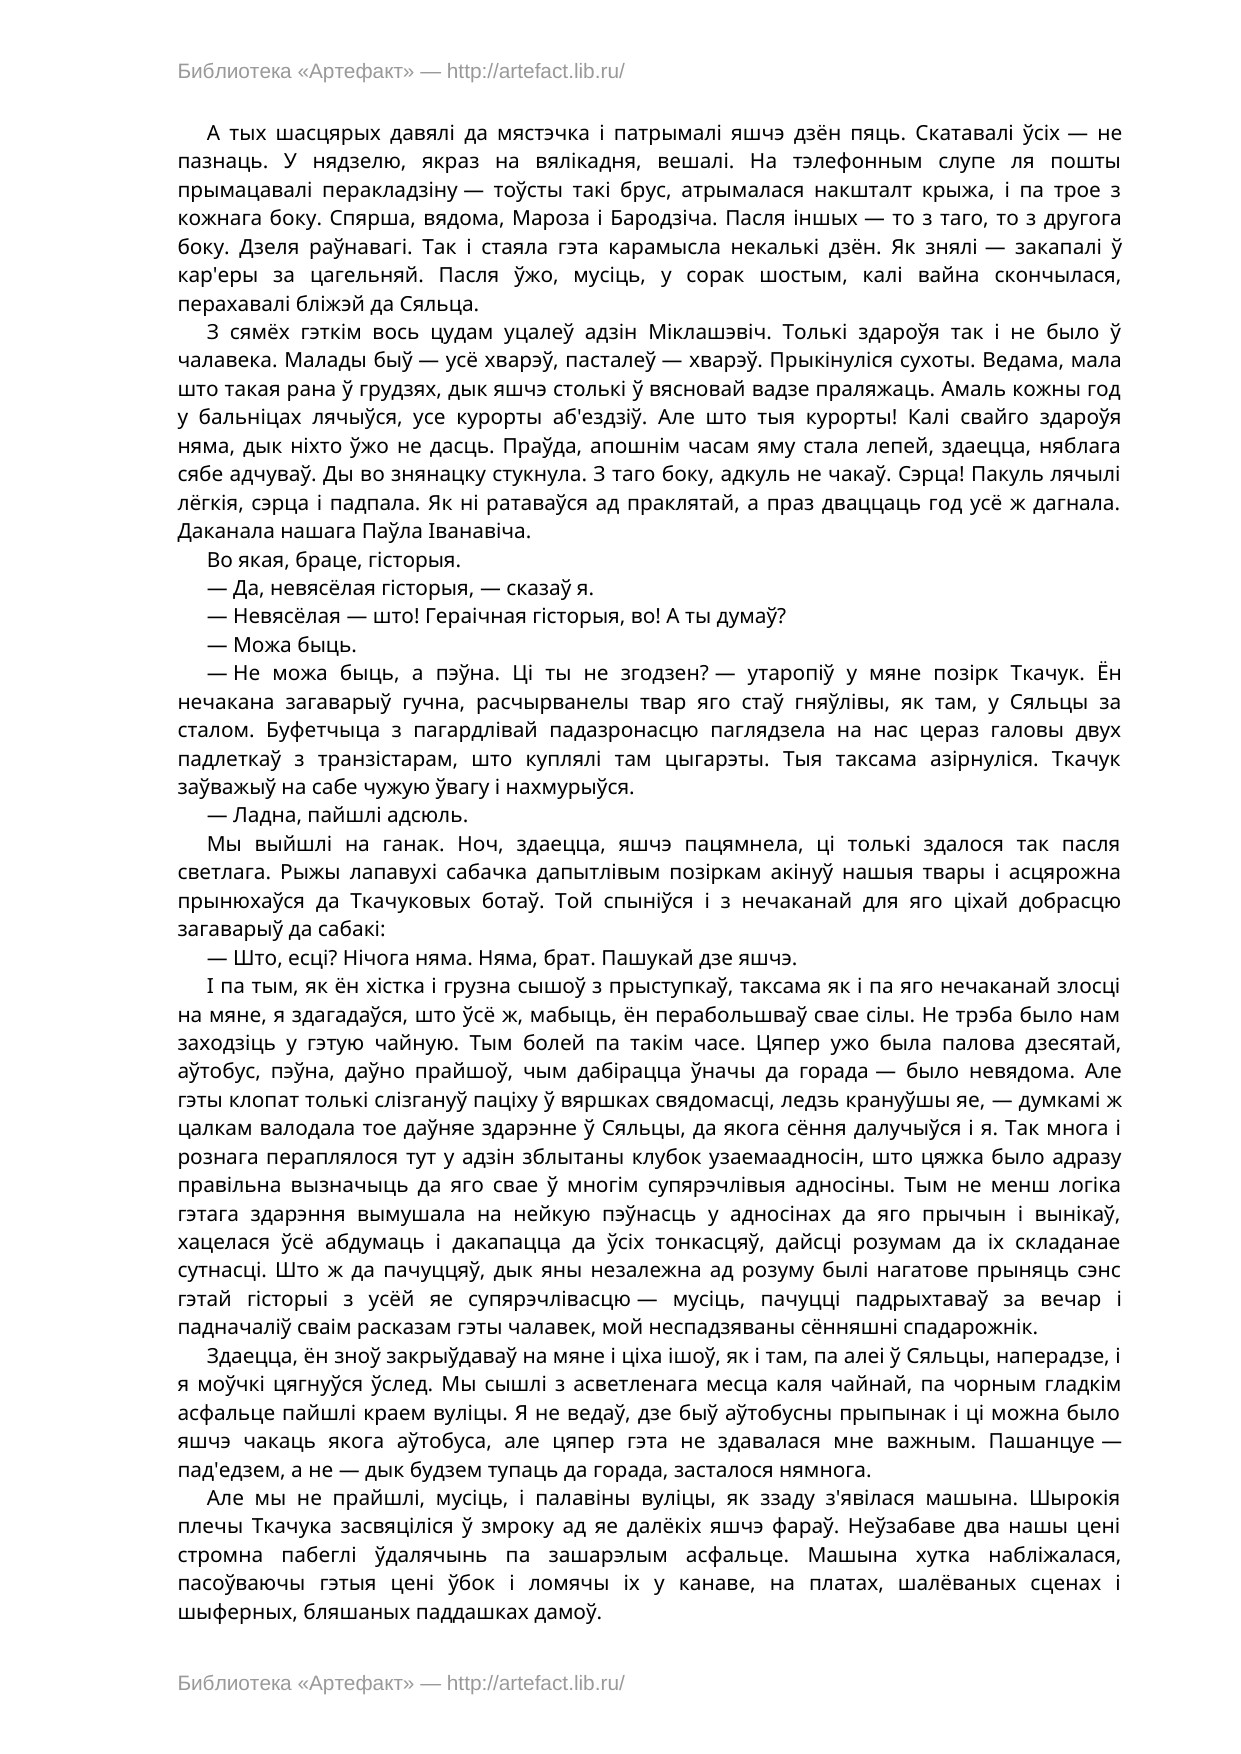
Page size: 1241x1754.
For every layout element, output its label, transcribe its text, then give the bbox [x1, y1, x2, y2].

text — Да, невясёлая гісторыя, — сказаў я. [177, 573, 1122, 602]
text Во якая, браце, гісторыя. [177, 545, 1122, 573]
text — Невясёлая — што! Гераічная гісторыя, во! А ты думаў? [177, 602, 1122, 630]
text — Можа быць. [177, 630, 1122, 658]
text — Не можа быць, а пэўна. Ці ты не згодзен? — утаропіў у мяне позірк Ткачук. Ён нечакана загаварыў гучна, расчырванелы твар яго стаў гняўлівы, як там, у Сяльцы за сталом. Буфетчыца з пагардлівай падазронасцю паглядзела на нас цераз галовы двух падлеткаў з транзістарам, што куплялі там цыгарэты. Тыя таксама азірнуліся. Ткачук заўважыў на сабе чужую ўвагу і нахмурыўся. [177, 658, 1122, 801]
text З сямёх гэткім вось цудам уцалеў адзін Міклашэвіч. Толькі здароўя так і не было ў чалавека. Малады быў — усё хварэў, пасталеў — хварэў. Прыкінуліся сухоты. Ведама, мала што такая рана ў грудзях, дык яшчэ столькі ў вясновай вадзе праляжаць. Амаль кожны год у бальніцах лячыўся, усе курорты аб'ездзіў. Але што тыя курорты! Калі свайго здароўя няма, дык ніхто ўжо не дасць. Праўда, апошнім часам яму стала лепей, здаецца, няблага сябе адчуваў. Ды во знянацку стукнула. З таго боку, адкуль не чакаў. Сэрца! Пакуль лячылі лёгкія, сэрца і падпала. Як ні ратаваўся ад праклятай, а праз дваццаць год усё ж дагнала. Даканала нашага Паўла Іванавіча. [177, 317, 1122, 545]
text I па тым, як ён хістка і грузна сышоў з прыступкаў, таксама як і па яго нечаканай злосці на мяне, я здагадаўся, што ўсё ж, мабыць, ён перабольшваў свае сілы. Не трэба было нам заходзіць у гэтую чайную. Тым болей па такім часе. Цяпер ужо была палова дзесятай, аўтобус, пэўна, даўно прайшоў, чым дабірацца ўначы да горада — было невядома. Але гэты клопат толькі слізгануў паціху ў вяршках свядомасці, ледзь крануўшы яе, — думкамі ж цалкам валодала тое даўняе здарэнне ў Сяльцы, да якога сёння далучыўся і я. Так многа і рознага пераплялося тут у адзін зблытаны клубок узаемаадносін, што цяжка было адразу правільна вызначыць да яго свае ў многім супярэчлівыя адносіны. Тым не менш логіка гэтага здарэння вымушала на нейкую пэўнасць у адносінах да яго прычын і вынікаў, хацелася ўсё абдумаць і дакапацца да ўсіх тонкасцяў, дайсці розумам да іх складанае сутнасці. Што ж да пачуццяў, дык яны незалежна ад розуму былі нагатове прыняць сэнс гэтай гісторыі з усёй яе супярэчлівасцю — мусіць, пачуцці падрыхтаваў за вечар і падначаліў сваім расказам гэты чалавек, мой неспадзяваны сённяшні спадарожнік. [177, 971, 1122, 1341]
text — Ладна, пайшлі адсюль. [177, 801, 1122, 829]
text А тых шасцярых давялі да мястэчка і патрымалі яшчэ дзён пяць. Скатавалі ўсіх — не пазнаць. У нядзелю, якраз на вялікадня, вешалі. На тэлефонным слупе ля пошты прымацавалі перакладзіну — тоўсты такі брус, атрымалася накшталт крыжа, і па трое з кожнага боку. Спярша, вядома, Мароза і Бародзіча. Пасля іншых — то з таго, то з другога боку. Дзеля раўнавагі. Так і стаяла гэта карамысла некалькі дзён. Як знялі — закапалі ў кар'еры за цагельняй. Пасля ўжо, мусіць, у сорак шостым, калі вайна скончылася, перахавалі бліжэй да Сяльца. [177, 118, 1122, 317]
text Здаецца, ён зноў закрыўдаваў на мяне і ціха ішоў, як і там, па алеі ў Сяльцы, наперадзе, і я моўчкі цягнуўся ўслед. Мы сышлі з асветленага месца каля чайнай, па чорным гладкім асфальце пайшлі краем вуліцы. Я не ведаў, дзе быў аўтобусны прыпынак і ці можна было яшчэ чакаць якога аўтобуса, але цяпер гэта не здавалася мне важным. Пашанцуе — пад'едзем, а не — дык будзем тупаць да горада, засталося нямнога. [177, 1341, 1122, 1483]
text Мы выйшлі на ганак. Ноч, здаецца, яшчэ пацямнела, ці толькі здалося так пасля светлага. Рыжы лапавухі сабачка дапытлівым позіркам акінуў нашыя твары і асцярожна прынюхаўся да Ткачуковых ботаў. Той спыніўся і з нечаканай для яго ціхай добрасцю загаварыў да сабакі: [177, 829, 1122, 943]
text — Што, есці? Нічога няма. Няма, брат. Пашукай дзе яшчэ. [177, 943, 1122, 971]
text Але мы не прайшлі, мусіць, і палавіны вуліцы, як ззаду з'явілася машына. Шырокія плечы Ткачука засвяціліся ў змроку ад яе далёкіх яшчэ фараў. Неўзабаве два нашы цені стромна пабеглі ўдалячынь па зашарэлым асфальце. Машына хутка набліжалася, пасоўваючы гэтыя цені ўбок і ломячы іх у канаве, на платах, шалёваных сценах і шыферных, бляшаных паддашках дамоў. [177, 1483, 1122, 1625]
